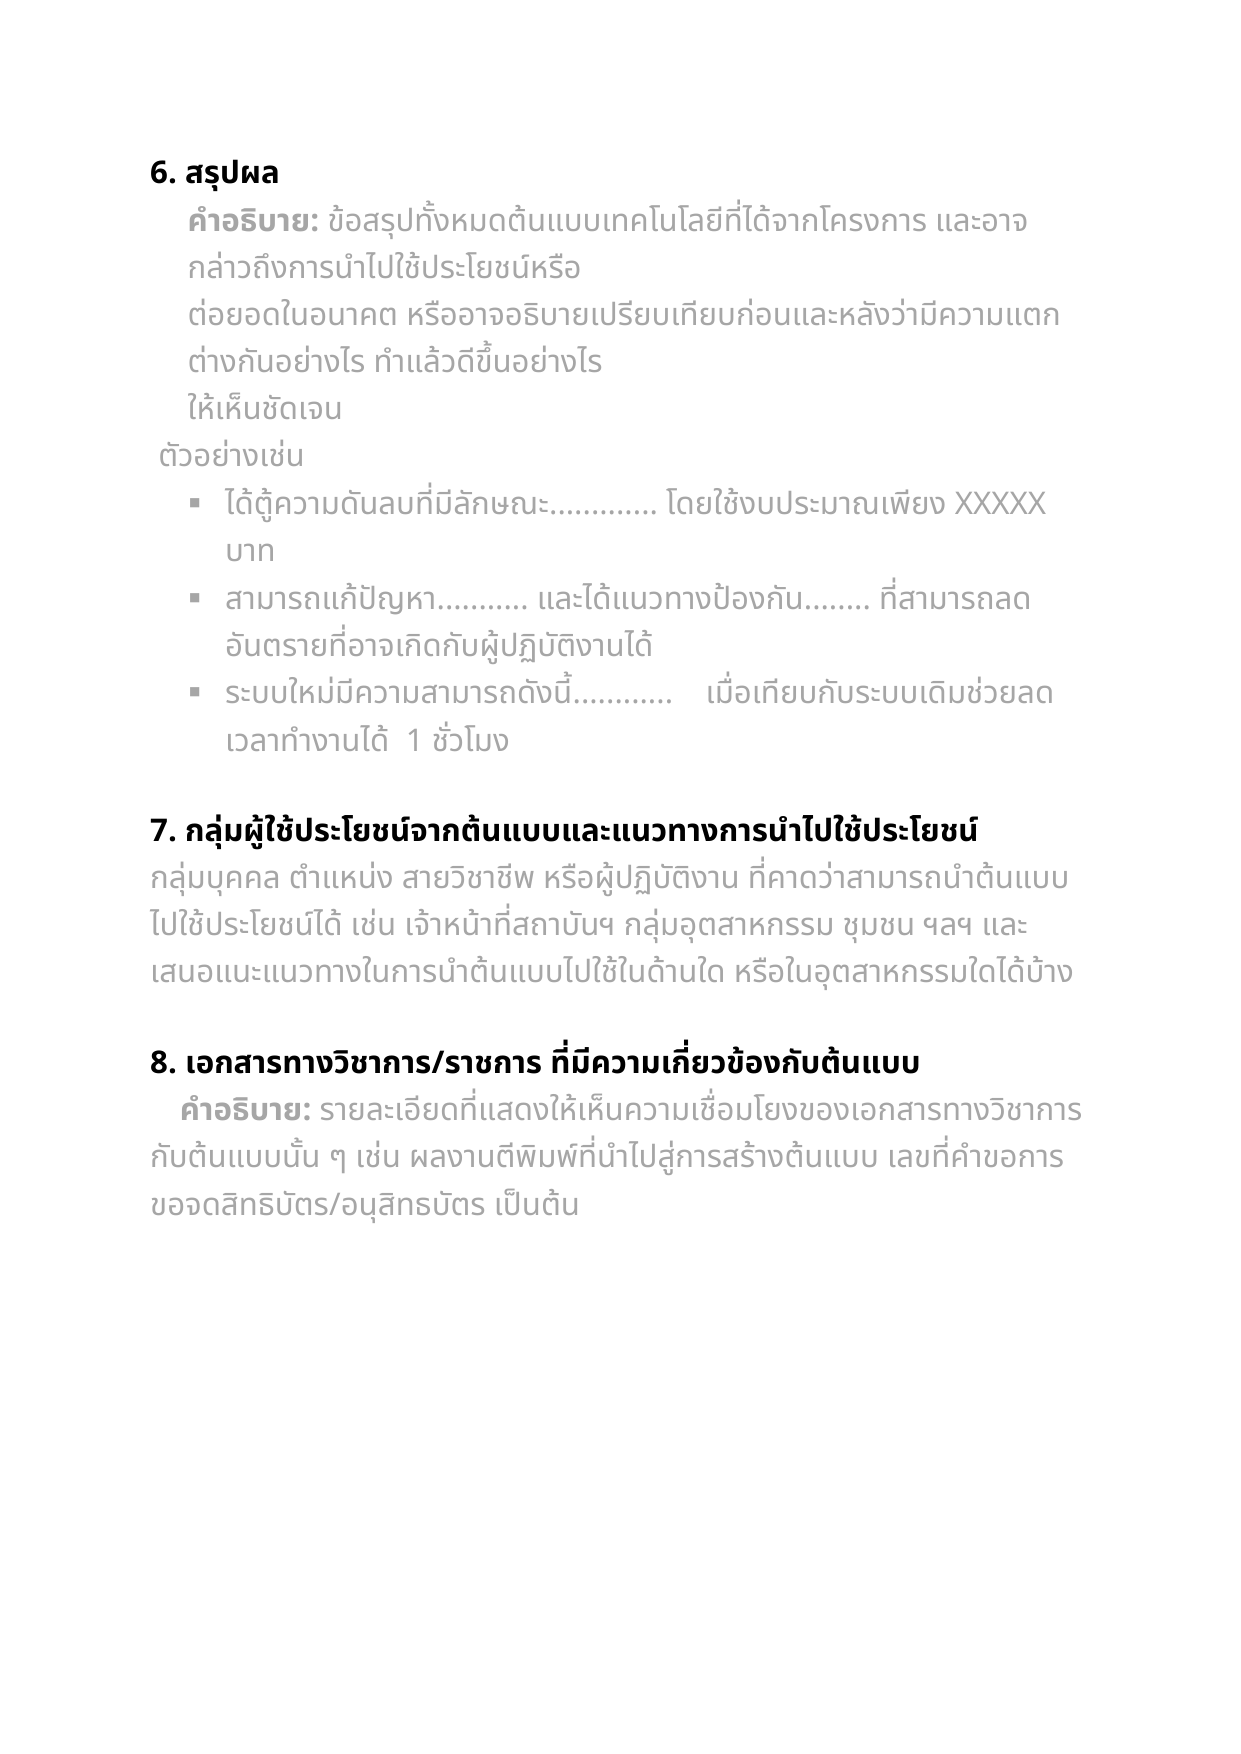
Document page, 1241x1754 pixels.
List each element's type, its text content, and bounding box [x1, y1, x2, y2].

text 8. เอกสารทางวิชาการ/ราชการ ที่มีความเกี่ยวข้องกับต้นแบบ [150, 1039, 1090, 1087]
text กลุ่มบุคคล ตำแหน่ง สายวิชาชีพ หรือผู้ปฏิบัติงาน ที่คาดว่าสามารถนำต้นแบบไปใช้ประโยชน์ได้ เช่น เจ้าหน้าที่สถาบันฯ กลุ่มอุตสาหกรรม ชุมชน ฯลฯ และเสนอแนะแนวทางในการนำต้นแบบไปใช้ในด้านใด หรือในอุตสาหกรรมใดได้บ้าง [150, 855, 1090, 997]
list ระบบใหม่มีความสามารถดังนี้............ เมื่อเทียบกับระบบเดิมช่วยลดเวลาทำงานได้ 1 ชั่วโมง [187, 670, 1090, 765]
text 6. สรุปผล [150, 150, 1090, 197]
text 7. กลุ่มผู้ใช้ประโยชน์จากต้นแบบและแนวทางการนำไปใช้ประโยชน์ [150, 808, 1090, 855]
list คำอธิบาย: ข้อสรุปทั้งหมดต้นแบบเทคโนโลยีที่ได้จากโครงการ และอาจกล่าวถึงการนำไปใช้ประโยชน์หรือ ต่อยอดในอนาคต หรืออาจอธิบายเปรียบเทียบก่อนและหลังว่ามีความแตกต่างกันอย่างไร ทำแล้วดีขึ้นอย่างไร ให้เห็นชัดเจน [187, 197, 1090, 434]
list สามารถแก้ปัญหา........... และได้แนวทางป้องกัน........ ที่สามารถลดอันตรายที่อาจเกิดกับผู้ปฏิบัติงานได้ [187, 576, 1090, 670]
text ตัวอย่างเช่น [150, 434, 1090, 481]
list ได้ตู้ความดันลบที่มีลักษณะ............. โดยใช้งบประมาณเพียง XXXXX บาท [187, 481, 1090, 576]
text คำอธิบาย: รายละเอียดที่แสดงให้เห็นความเชื่อมโยงของเอกสารทางวิชาการกับต้นแบบนั้น ๆ เช่น ผลงานตีพิมพ์ที่นำไปสู่การสร้างต้นแบบ เลขที่คำขอการขอจดสิทธิบัตร/อนุสิทธบัตร เป็นต้น [150, 1087, 1090, 1229]
